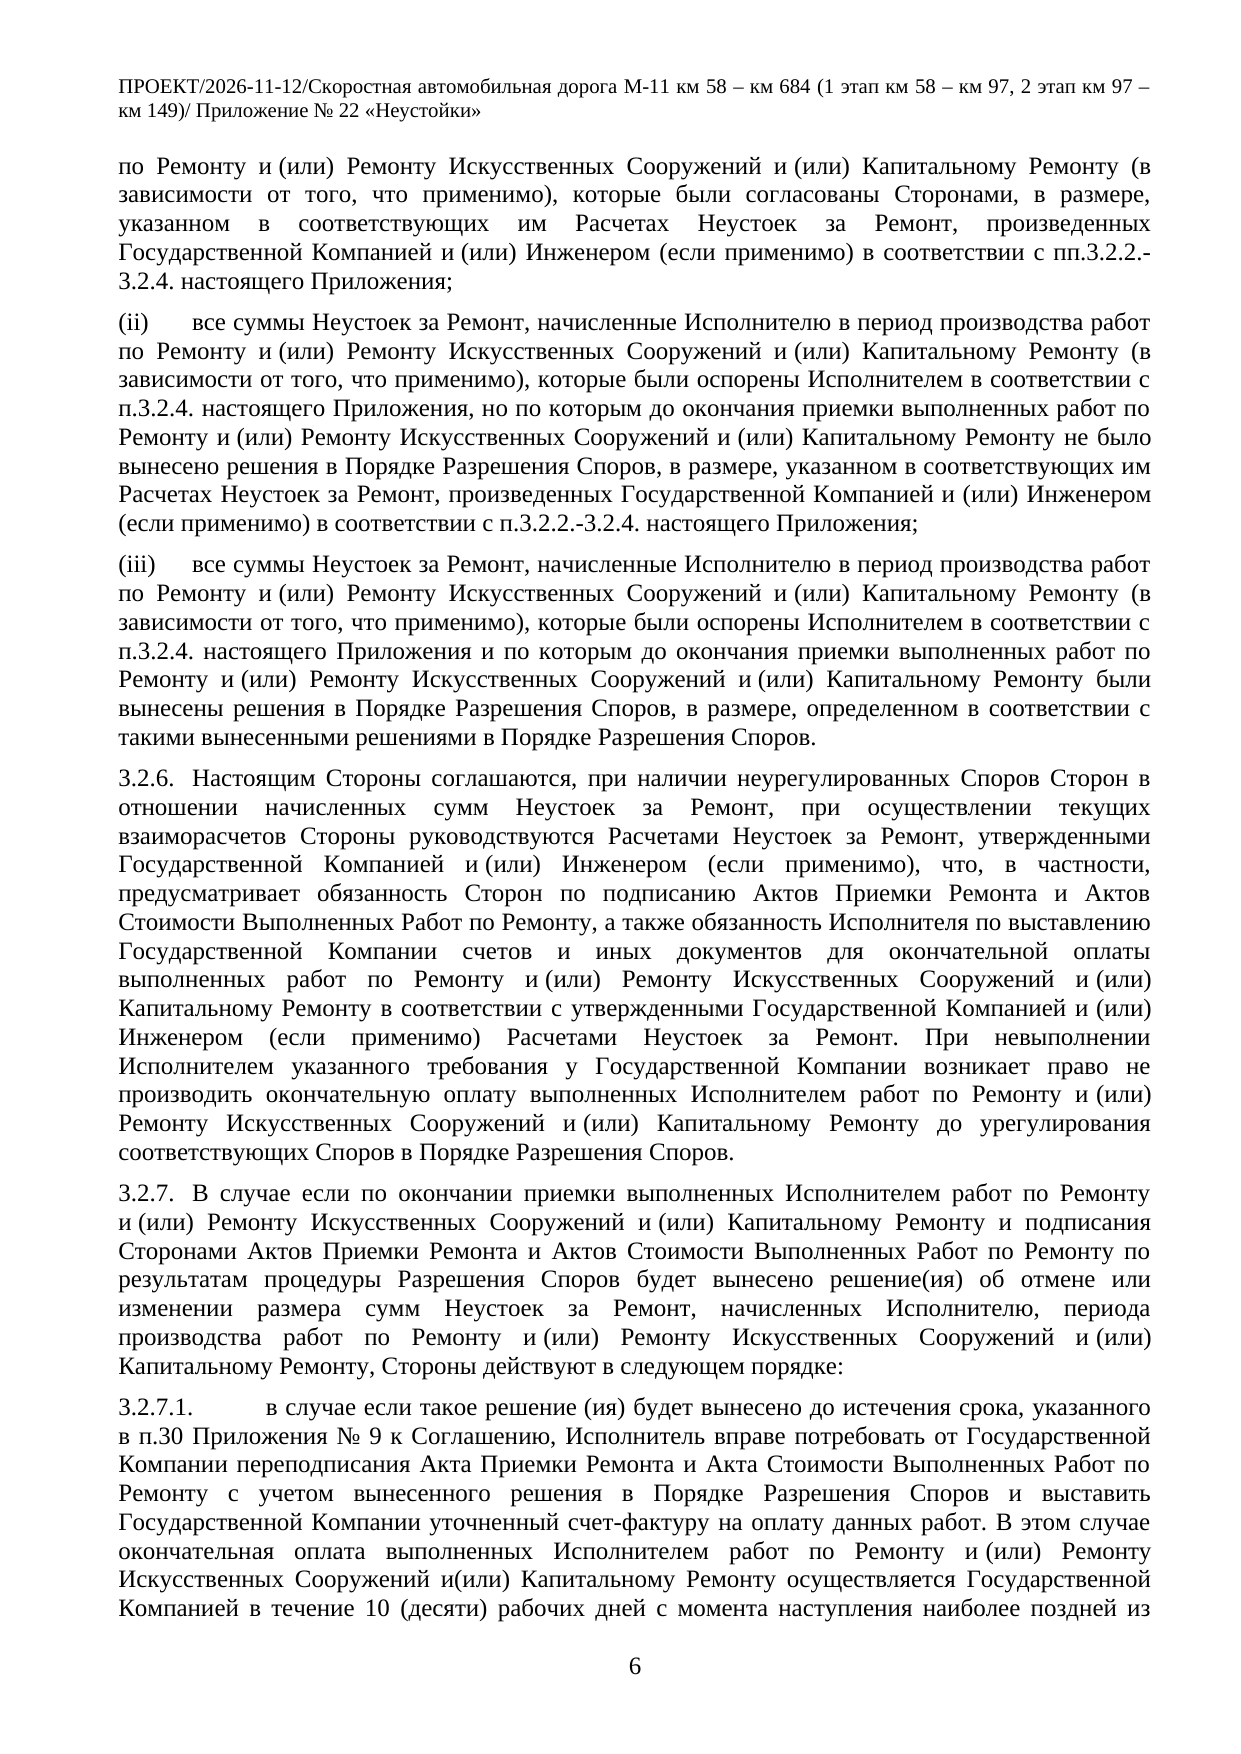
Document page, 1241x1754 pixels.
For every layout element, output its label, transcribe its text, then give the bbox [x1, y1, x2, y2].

list В случае если по окончании приемки выполненных Исполнителем работ по Ремонту и (или) Ремонту Искусственных Сооружений и (или) Капитальному Ремонту и подписания Сторонами Актов Приемки Ремонта и Актов Стоимости Выполненных Работ по Ремонту по результатам процедуры Разрешения Споров будет вынесено решение(ия) об отмене или изменении размера сумм Неустоек за Ремонт, начисленных Исполнителю, периода производства работ по Ремонту и (или) Ремонту Искусственных Сооружений и (или) Капитальному Ремонту, Стороны действуют в следующем порядке: [118, 1178, 1152, 1379]
list все суммы Неустоек за Ремонт, начисленные Исполнителю в период производства работ по Ремонту и (или) Ремонту Искусственных Сооружений и (или) Капитальному Ремонту (в зависимости от того, что применимо), которые были оспорены Исполнителем в соответствии с п.3.2.4. настоящего Приложения, но по которым до окончания приемки выполненных работ по Ремонту и (или) Ремонту Искусственных Сооружений и (или) Капитальному Ремонту не было вынесено решения в Порядке Разрешения Споров, в размере, указанном в соответствующих им Расчетах Неустоек за Ремонт, произведенных Государственной Компанией и (или) Инженером (если применимо) в соответствии с п.3.2.2.-3.2.4. настоящего Приложения; [118, 307, 1152, 537]
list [118, 151, 1152, 294]
list Настоящим Стороны соглашаются, при наличии неурегулированных Споров Сторон в отношении начисленных сумм Неустоек за Ремонт, при осуществлении текущих взаиморасчетов Стороны руководствуются Расчетами Неустоек за Ремонт, утвержденными Государственной Компанией и (или) Инженером (если применимо), что, в частности, предусматривает обязанность Сторон по подписанию Актов Приемки Ремонта и Актов Стоимости Выполненных Работ по Ремонту, а также обязанность Исполнителя по выставлению Государственной Компании счетов и иных документов для окончательной оплаты выполненных работ по Ремонту и (или) Ремонту Искусственных Сооружений и (или) Капитальному Ремонту в соответствии с утвержденными Государственной Компанией и (или) Инженером (если применимо) Расчетами Неустоек за Ремонт. При невыполнении Исполнителем указанного требования у Государственной Компании возникает право не производить окончательную оплату выполненных Исполнителем работ по Ремонту и (или) Ремонту Искусственных Сооружений и (или) Капитальному Ремонту до урегулирования соответствующих Споров в Порядке Разрешения Споров. [118, 763, 1152, 1166]
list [118, 1392, 1152, 1622]
list все суммы Неустоек за Ремонт, начисленные Исполнителю в период производства работ по Ремонту и (или) Ремонту Искусственных Сооружений и (или) Капитальному Ремонту (в зависимости от того, что применимо), которые были оспорены Исполнителем в соответствии с п.3.2.4. настоящего Приложения и по которым до окончания приемки выполненных работ по Ремонту и (или) Ремонту Искусственных Сооружений и (или) Капитальному Ремонту были вынесены решения в Порядке Разрешения Споров, в размере, определенном в соответствии с такими вынесенными решениями в Порядке Разрешения Споров. [118, 549, 1152, 751]
